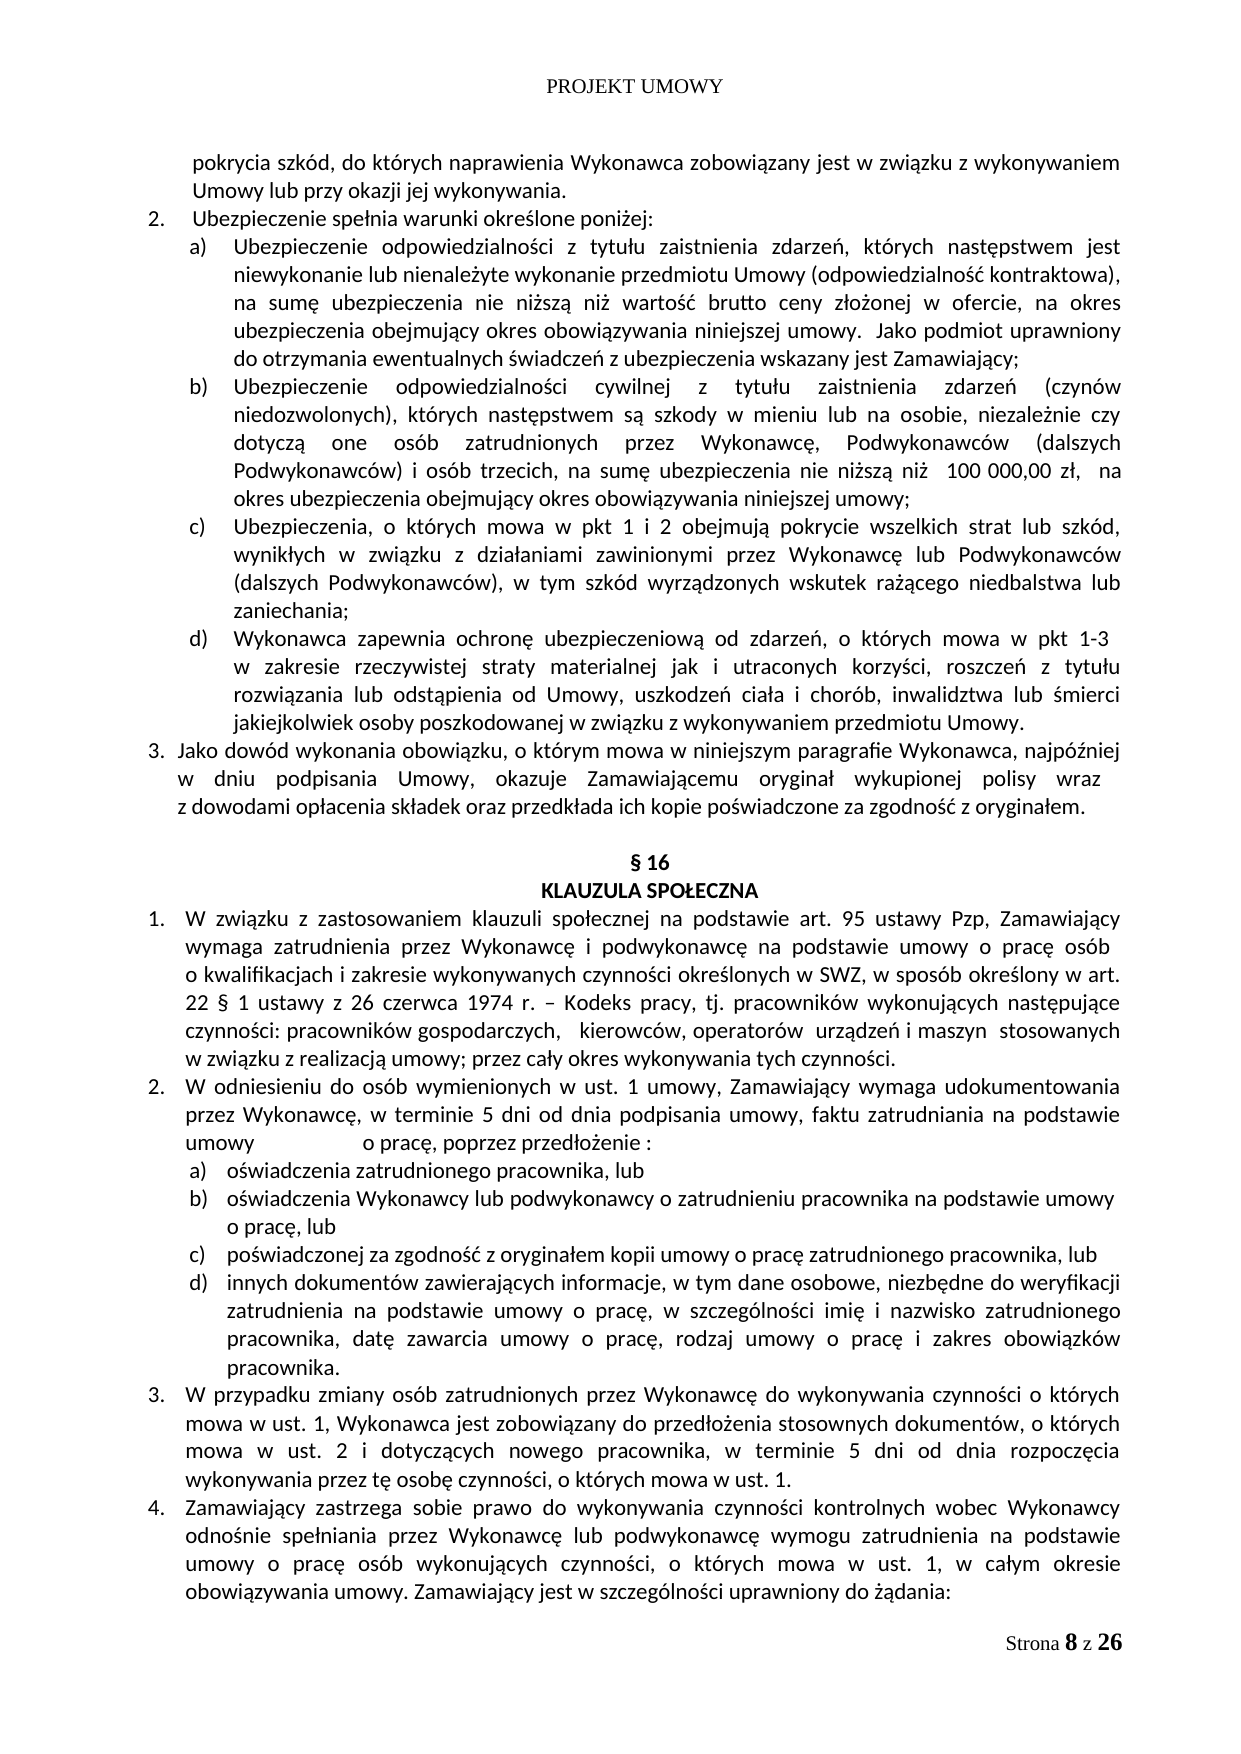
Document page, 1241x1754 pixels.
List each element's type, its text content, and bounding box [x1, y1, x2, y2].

list poświadczonej za zgodność z oryginałem kopii umowy o pracę zatrudnionego pracownika, lub [189, 1241, 1122, 1268]
list Wykonawca zapewnia ochronę ubezpieczeniową od zdarzeń, o których mowa w pkt 1-3 w zakresie rzeczywistej straty materialnej jak i utraconych korzyści, roszczeń z tytułu rozwiązania lub odstąpienia od Umowy, uszkodzeń ciała i chorób, inwalidztwa lub śmierci jakiejkolwiek osoby poszkodowanej w związku z wykonywaniem przedmiotu Umowy. [189, 624, 1122, 736]
list innych dokumentów zawierających informacje, w tym dane osobowe, niezbędne do weryfikacji zatrudnienia na podstawie umowy o pracę, w szczególności imię i nazwisko zatrudnionego pracownika, datę zawarcia umowy o pracę, rodzaj umowy o pracę i zakres obowiązków pracownika. [189, 1268, 1122, 1381]
list Ubezpieczenie spełnia warunki określone poniżej: [148, 204, 1122, 232]
list Zamawiający zastrzega sobie prawo do wykonywania czynności kontrolnych wobec Wykonawcy odnośnie spełniania przez Wykonawcę lub podwykonawcę wymogu zatrudnienia na podstawie umowy o pracę osób wykonujących czynności, o których mowa w ust. 1, w całym okresie obowiązywania umowy. Zamawiający jest w szczególności uprawniony do żądania: [148, 1493, 1122, 1605]
text KLAUZULA SPOŁECZNA [177, 876, 1122, 904]
list Jako dowód wykonania obowiązku, o którym mowa w niniejszym paragrafie Wykonawca, najpóźniej w dniu podpisania Umowy, okazuje Zamawiającemu oryginał wykupionej polisy wraz z dowodami opłacenia składek oraz przedkłada ich kopie poświadczone za zgodność z oryginałem. [148, 736, 1122, 820]
list W odniesieniu do osób wymienionych w ust. 1 umowy, Zamawiający wymaga udokumentowania przez Wykonawcę, w terminie 5 dni od dnia podpisania umowy, faktu zatrudniania na podstawie umowy o pracę, poprzez przedłożenie : [148, 1072, 1122, 1156]
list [148, 148, 1122, 204]
list oświadczenia Wykonawcy lub podwykonawcy o zatrudnieniu pracownika na podstawie umowy o pracę, lub [189, 1184, 1122, 1241]
list Ubezpieczenie odpowiedzialności cywilnej z tytułu zaistnienia zdarzeń (czynów niedozwolonych), których następstwem są szkody w mieniu lub na osobie, niezależnie czy dotyczą one osób zatrudnionych przez Wykonawcę, Podwykonawców (dalszych Podwykonawców) i osób trzecich, na sumę ubezpieczenia nie niższą niż 100 000,00 zł, na okres ubezpieczenia obejmujący okres obowiązywania niniejszej umowy; [189, 372, 1122, 512]
list Ubezpieczenia, o których mowa w pkt 1 i 2 obejmują pokrycie wszelkich strat lub szkód, wynikłych w związku z działaniami zawinionymi przez Wykonawcę lub Podwykonawców (dalszych Podwykonawców), w tym szkód wyrządzonych wskutek rażącego niedbalstwa lub zaniechania; [189, 512, 1122, 624]
list W przypadku zmiany osób zatrudnionych przez Wykonawcę do wykonywania czynności o których mowa w ust. 1, Wykonawca jest zobowiązany do przedłożenia stosownych dokumentów, o których mowa w ust. 2 i dotyczących nowego pracownika, w terminie 5 dni od dnia rozpoczęcia wykonywania przez tę osobę czynności, o których mowa w ust. 1. [148, 1381, 1122, 1493]
list oświadczenia zatrudnionego pracownika, lub [189, 1156, 1122, 1184]
list W związku z zastosowaniem klauzuli społecznej na podstawie art. 95 ustawy Pzp, Zamawiający wymaga zatrudnienia przez Wykonawcę i podwykonawcę na podstawie umowy o pracę osób o kwalifikacjach i zakresie wykonywanych czynności określonych w SWZ, w sposób określony w art. 22 § 1 ustawy z 26 czerwca 1974 r. – Kodeks pracy, tj. pracowników wykonujących następujące czynności: pracowników gospodarczych, kierowców, operatorów urządzeń i maszyn stosowanych w związku z realizacją umowy; przez cały okres wykonywania tych czynności. [148, 904, 1122, 1072]
text § 16 [177, 848, 1122, 876]
list Ubezpieczenie odpowiedzialności z tytułu zaistnienia zdarzeń, których następstwem jest niewykonanie lub nienależyte wykonanie przedmiotu Umowy (odpowiedzialność kontraktowa), na sumę ubezpieczenia nie niższą niż wartość brutto ceny złożonej w ofercie, na okres ubezpieczenia obejmujący okres obowiązywania niniejszej umowy. Jako podmiot uprawniony do otrzymania ewentualnych świadczeń z ubezpieczenia wskazany jest Zamawiający; [189, 232, 1122, 372]
